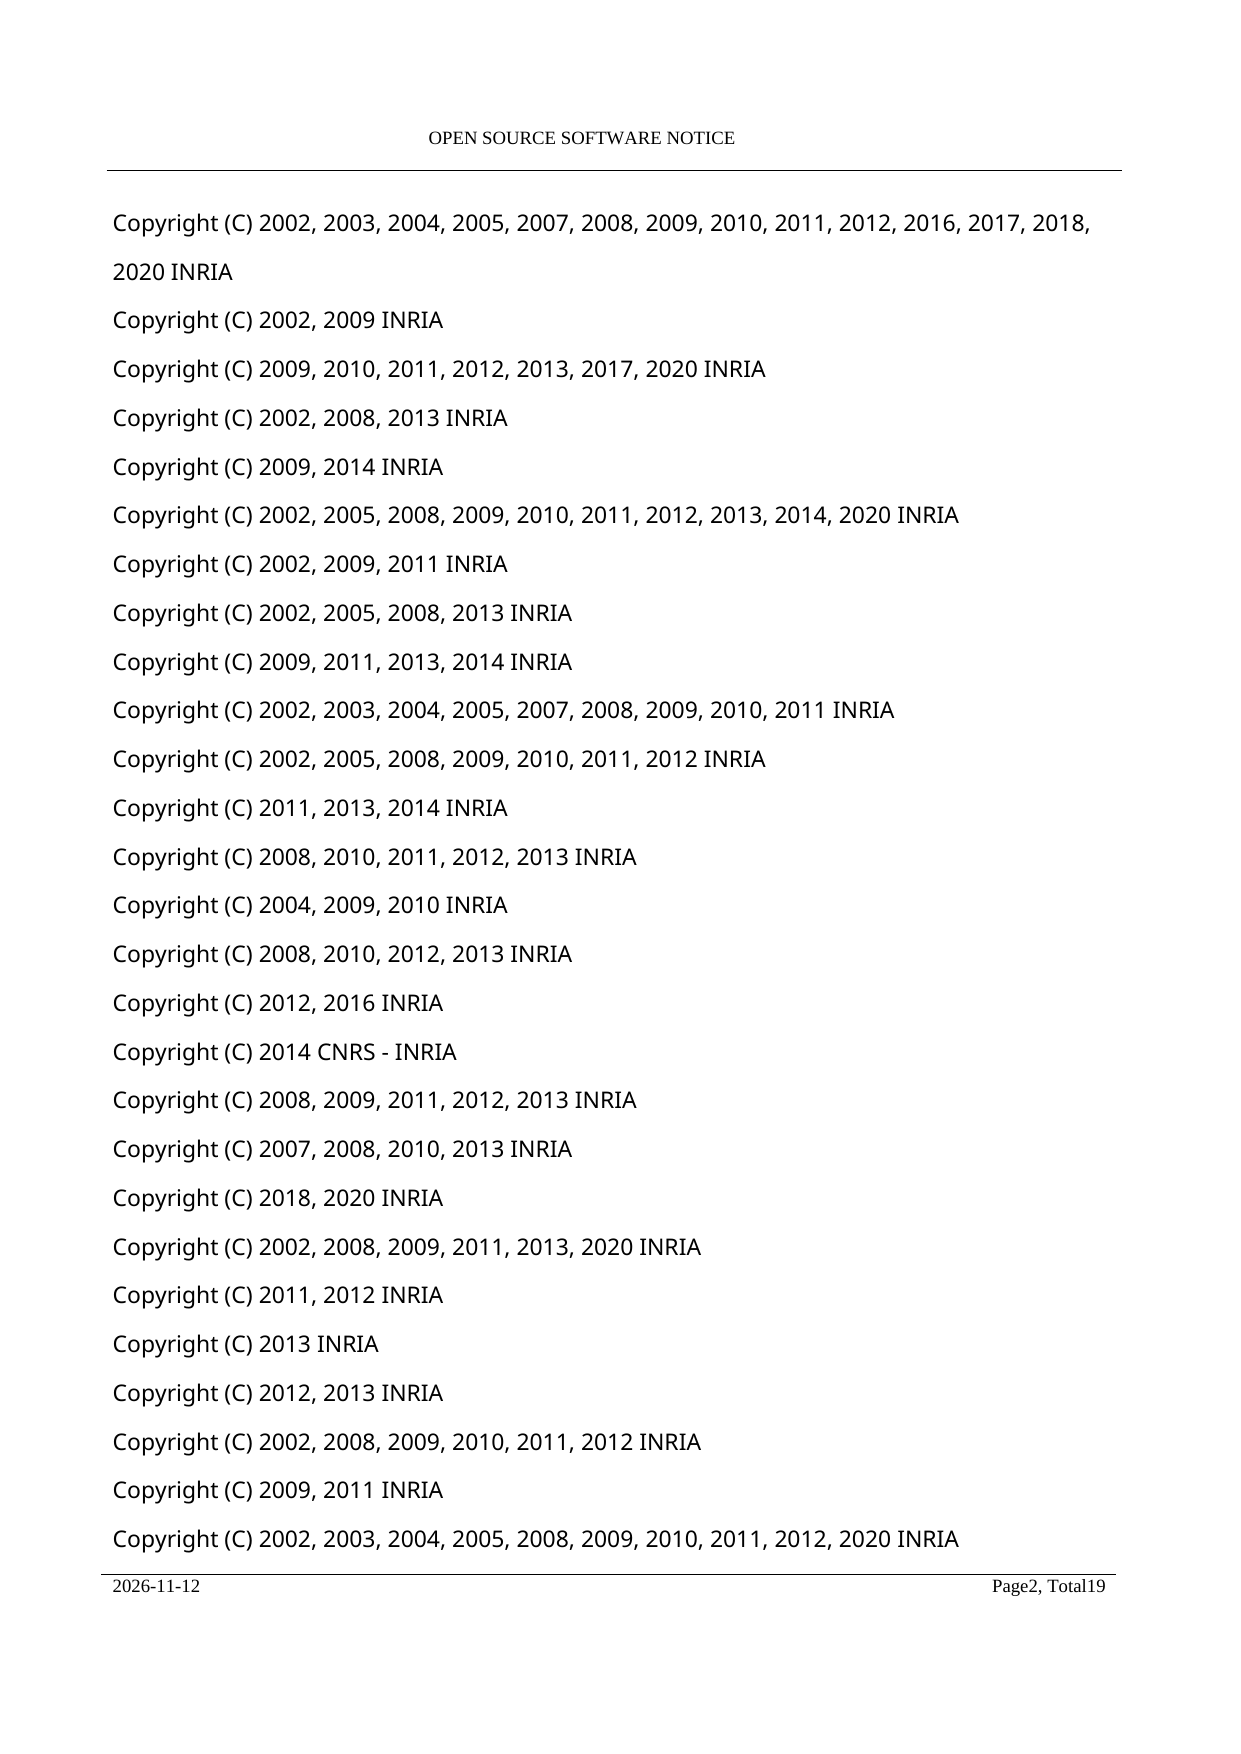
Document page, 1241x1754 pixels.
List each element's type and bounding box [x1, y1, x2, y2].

text [112, 206, 1128, 1555]
